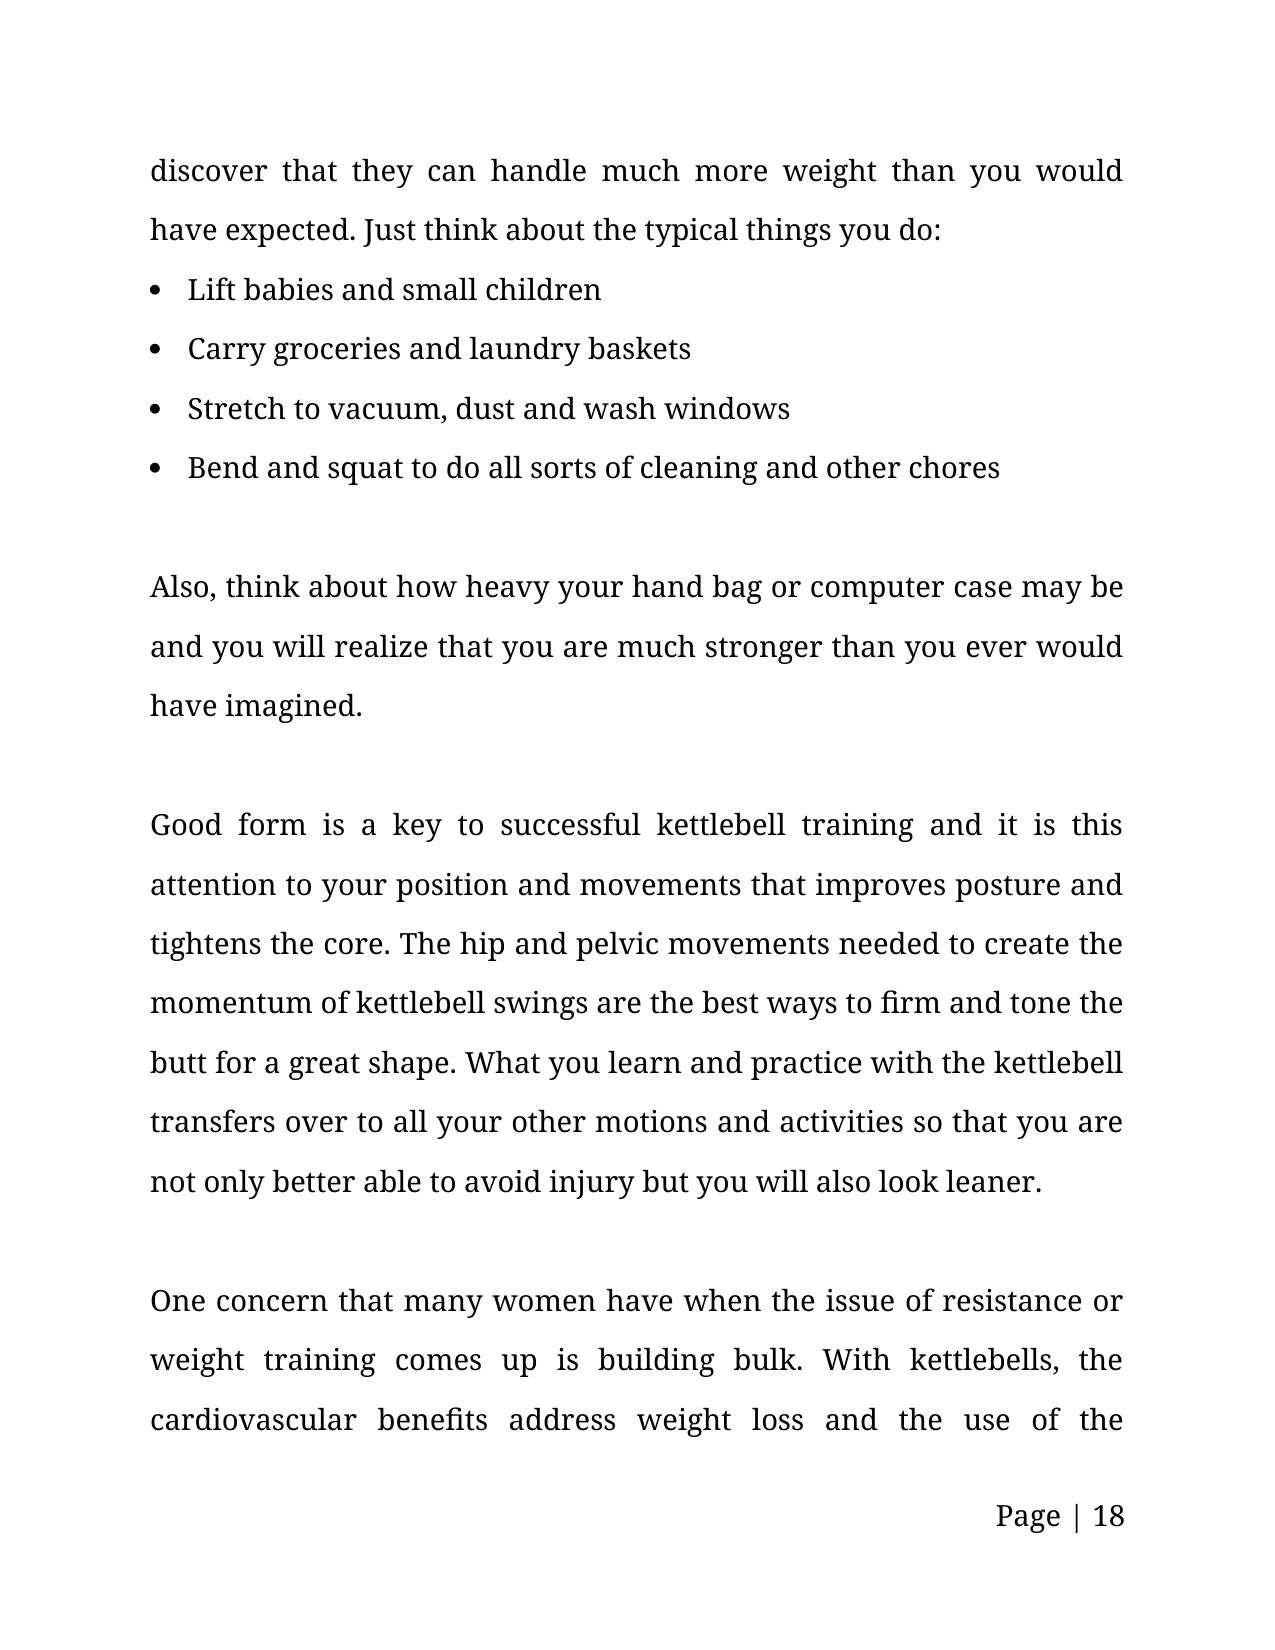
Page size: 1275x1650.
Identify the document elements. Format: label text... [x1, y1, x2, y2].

text Also, think about how heavy your hand bag or computer case may be and you will realize that you are much stronger than you ever would have imagined. [150, 566, 1125, 725]
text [150, 1280, 1125, 1439]
list Bend and squat to do all sorts of cleaning and other chores [150, 447, 1125, 487]
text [150, 150, 1125, 249]
list Lift babies and small children [150, 269, 1125, 309]
list Carry groceries and laundry baskets [150, 328, 1125, 368]
list Stretch to vacuum, dust and wash windows [150, 388, 1125, 428]
text Good form is a key to successful kettlebell training and it is this attention to your position and movements that improves posture and tightens the core. The hip and pelvic movements needed to create the momentum of kettlebell swings are the best ways to firm and tone the butt for a great shape. What you learn and practice with the kettlebell transfers over to all your other motions and activities so that you are not only better able to avoid injury but you will also look leaner. [150, 804, 1125, 1201]
